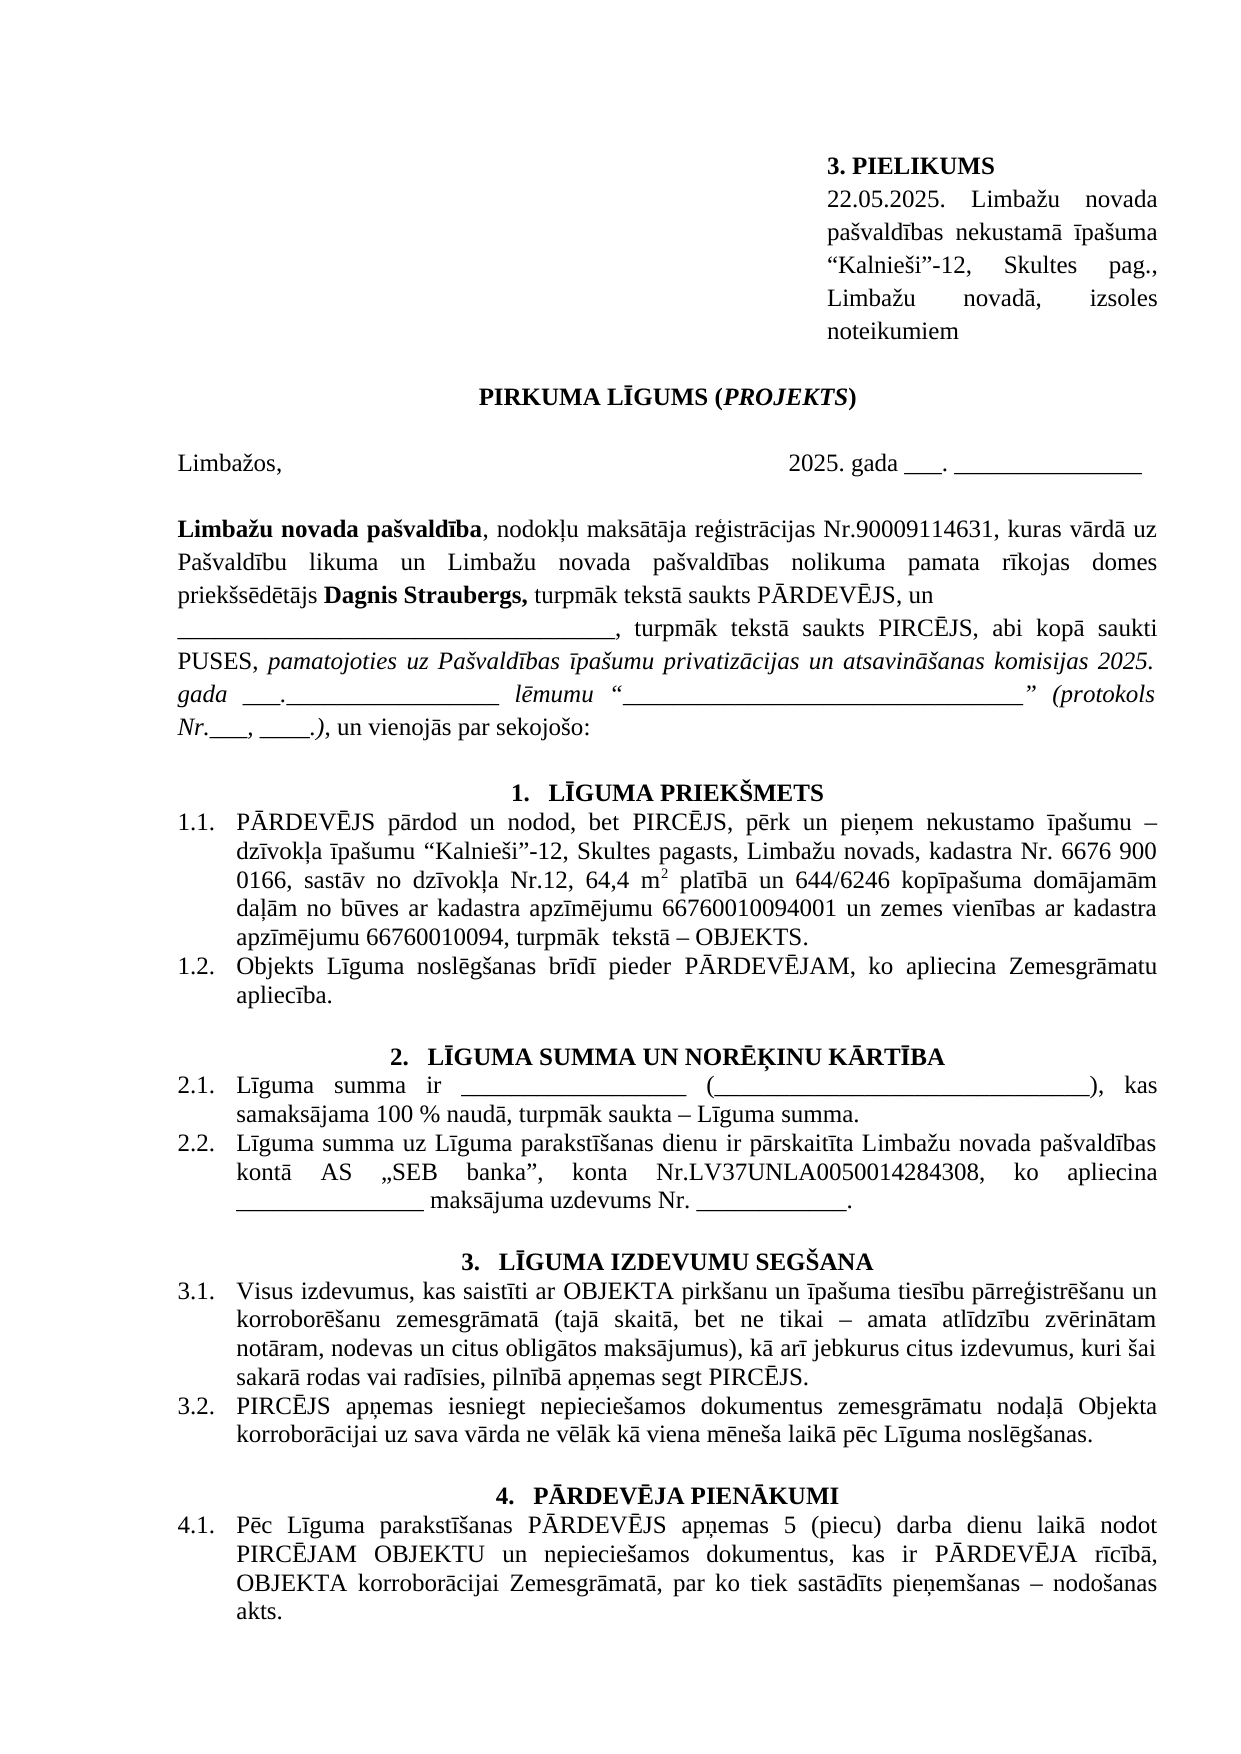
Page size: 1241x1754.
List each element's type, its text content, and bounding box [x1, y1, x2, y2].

list Līguma summa uz Līguma parakstīšanas dienu ir pārskaitīta Limbažu novada pašvaldības kontā AS „SEB banka”, konta Nr.LV37UNLA0050014284308, ko apliecina _______________ maksājuma uzdevums Nr. ____________. [177, 1128, 1158, 1214]
text ___________________________________, turpmāk tekstā saukts Pircējs, abi kopā saukti PUSES, pamatojoties uz Pašvaldības īpašumu privatizācijas un atsavināšanas komisijas 2025. gada ___._________________ lēmumu “________________________________” (protokols Nr.___, ____.), un vienojās par sekojošo: [177, 613, 1158, 741]
list Pircējs apņemas iesniegt nepieciešamos dokumentus zemesgrāmatu nodaļā Objekta korroborācijai uz sava vārda ne vēlāk kā viena mēneša laikā pēc Līguma noslēgšanas. [177, 1391, 1158, 1448]
list Visus izdevumus, kas saistīti ar Objekta pirkšanu un īpašuma tiesību pārreģistrēšanu un korroborēšanu zemesgrāmatā (tajā skaitā, bet ne tikai – amata atlīdzību zvērinātam notāram, nodevas un citus obligātos maksājumus), kā arī jebkurus citus izdevumus, kuri šai sakarā rodas vai radīsies, pilnībā apņemas segt Pircējs. [177, 1276, 1158, 1391]
text Limbažu novada pašvaldība, nodokļu maksātāja reģistrācijas Nr.90009114631, kuras vārdā uz Pašvaldību likuma un Limbažu novada pašvaldības nolikuma pamata rīkojas domes priekšsēdētājs Dagnis Straubergs, turpmāk tekstā saukts Pārdevējs, un [177, 514, 1158, 609]
list līguma priekšmets [177, 778, 1158, 807]
list Līguma Izdevumu segšana [177, 1247, 1158, 1276]
list Līguma summa ir __________________ (______________________________), kas samaksājama 100 % naudā, turpmāk saukta – Līguma summa. [177, 1070, 1158, 1128]
list Objekts Līguma noslēgšanas brīdī pieder Pārdevējam, ko apliecina Zemesgrāmatu apliecība. [177, 951, 1158, 1008]
text 22.05.2025. Limbažu novada pašvaldības nekustamā īpašuma “Kalnieši”-12, Skultes pag., Limbažu novadā, izsoles noteikumiem [827, 184, 1158, 345]
list Pēc Līguma parakstīšanas Pārdevējs apņemas 5 (piecu) darba dienu laikā nodot Pircējam Objektu un nepieciešamos dokumentus, kas ir Pārdevēja rīcībā, Objekta korroborācijai Zemesgrāmatā, par ko tiek sastādīts pieņemšanas – nodošanas akts. [177, 1510, 1158, 1625]
list Pārdevēja pienākumi [177, 1481, 1158, 1510]
text 3. pielikums [827, 151, 1158, 180]
text Pirkuma līgums (projekts) [177, 382, 1158, 411]
list Pārdevējs pārdod un nodod, bet Pircējs, pērk un pieņem nekustamo īpašumu – dzīvokļa īpašumu “Kalnieši”-12, Skultes pagasts, Limbažu novads, kadastra Nr. 6676 900 0166, sastāv no dzīvokļa Nr.12, 64,4 m2 platībā un 644/6246 kopīpašuma domājamām daļām no būves ar kadastra apzīmējumu 66760010094001 un zemes vienības ar kadastra apzīmējumu 66760010094, turpmāk tekstā – Objekts. [177, 807, 1158, 951]
text Limbažos, 2025. gada ___. _______________ [177, 448, 1158, 477]
list Līguma summa un norēķinu kārtība [177, 1042, 1158, 1070]
